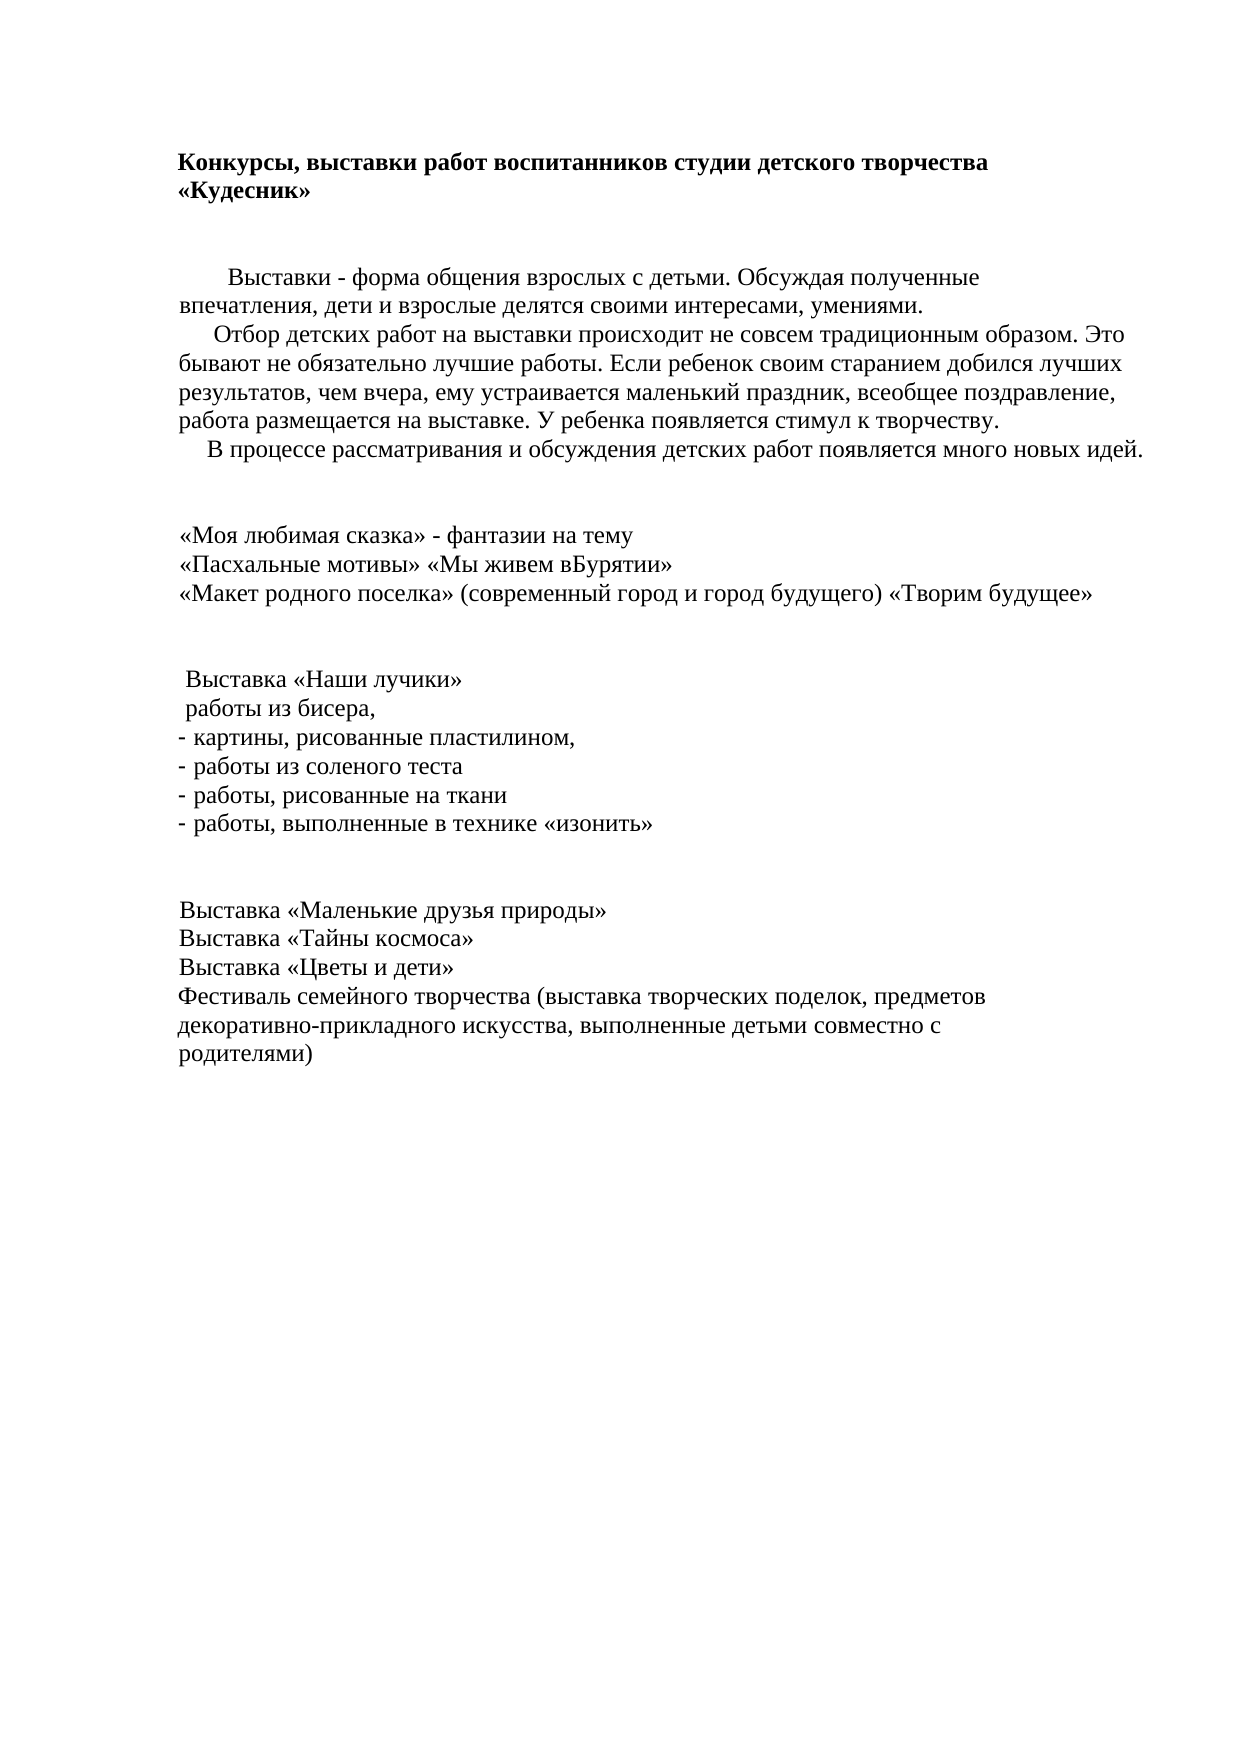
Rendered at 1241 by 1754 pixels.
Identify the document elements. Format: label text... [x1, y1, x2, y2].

text «Моя любимая сказка» - фантазии на тему «Пасхальные мотивы» «Мы живем вБурятии» [179, 521, 736, 578]
list работы, рисованные на ткани [178, 779, 1152, 808]
text Выставка «Цветы и дети» [179, 952, 1152, 981]
text «Макет родного поселка» (современный город и город будущего) «Творим будущее» [179, 578, 1152, 607]
text Выставка «Наши лучики» [185, 664, 528, 693]
text родителями) [178, 1038, 1152, 1067]
list работы, выполненные в технике «изонить» [178, 808, 1152, 837]
text Фестиваль семейного творчества (выставка творческих поделок, предметов [178, 981, 1152, 1010]
text декоративно-прикладного искусства, выполненные детьми совместно с [177, 1010, 1152, 1038]
text Выставка «Маленькие друзья природы» [179, 895, 1152, 923]
text работы из бисера, [185, 693, 528, 722]
text Конкурсы, выставки работ воспитанников студии детского творчества «Кудесник» [177, 147, 996, 204]
text Отбор детских работ на выставки происходит не совсем традиционным образом. Это бывают не обязательно лучшие работы. Если ребенок своим старанием добился лучших результатов, чем вчера, ему устраивается маленький праздник, всеобщее поздравление, работа размещается на выставке. У ребенка появляется стимул к творчеству. [178, 319, 1152, 434]
text Выставки - форма общения взрослых с детьми. Обсуждая полученные впечатления, дети и взрослые делятся своими интересами, умениями. [179, 262, 1100, 319]
list картины, рисованные пластилином, [178, 722, 1152, 751]
text В процессе рассматривания и обсуждения детских работ появляется много новых идей. [179, 434, 1152, 463]
text Выставка «Тайны космоса» [179, 923, 1152, 952]
list работы из соленого теста [178, 751, 1152, 779]
